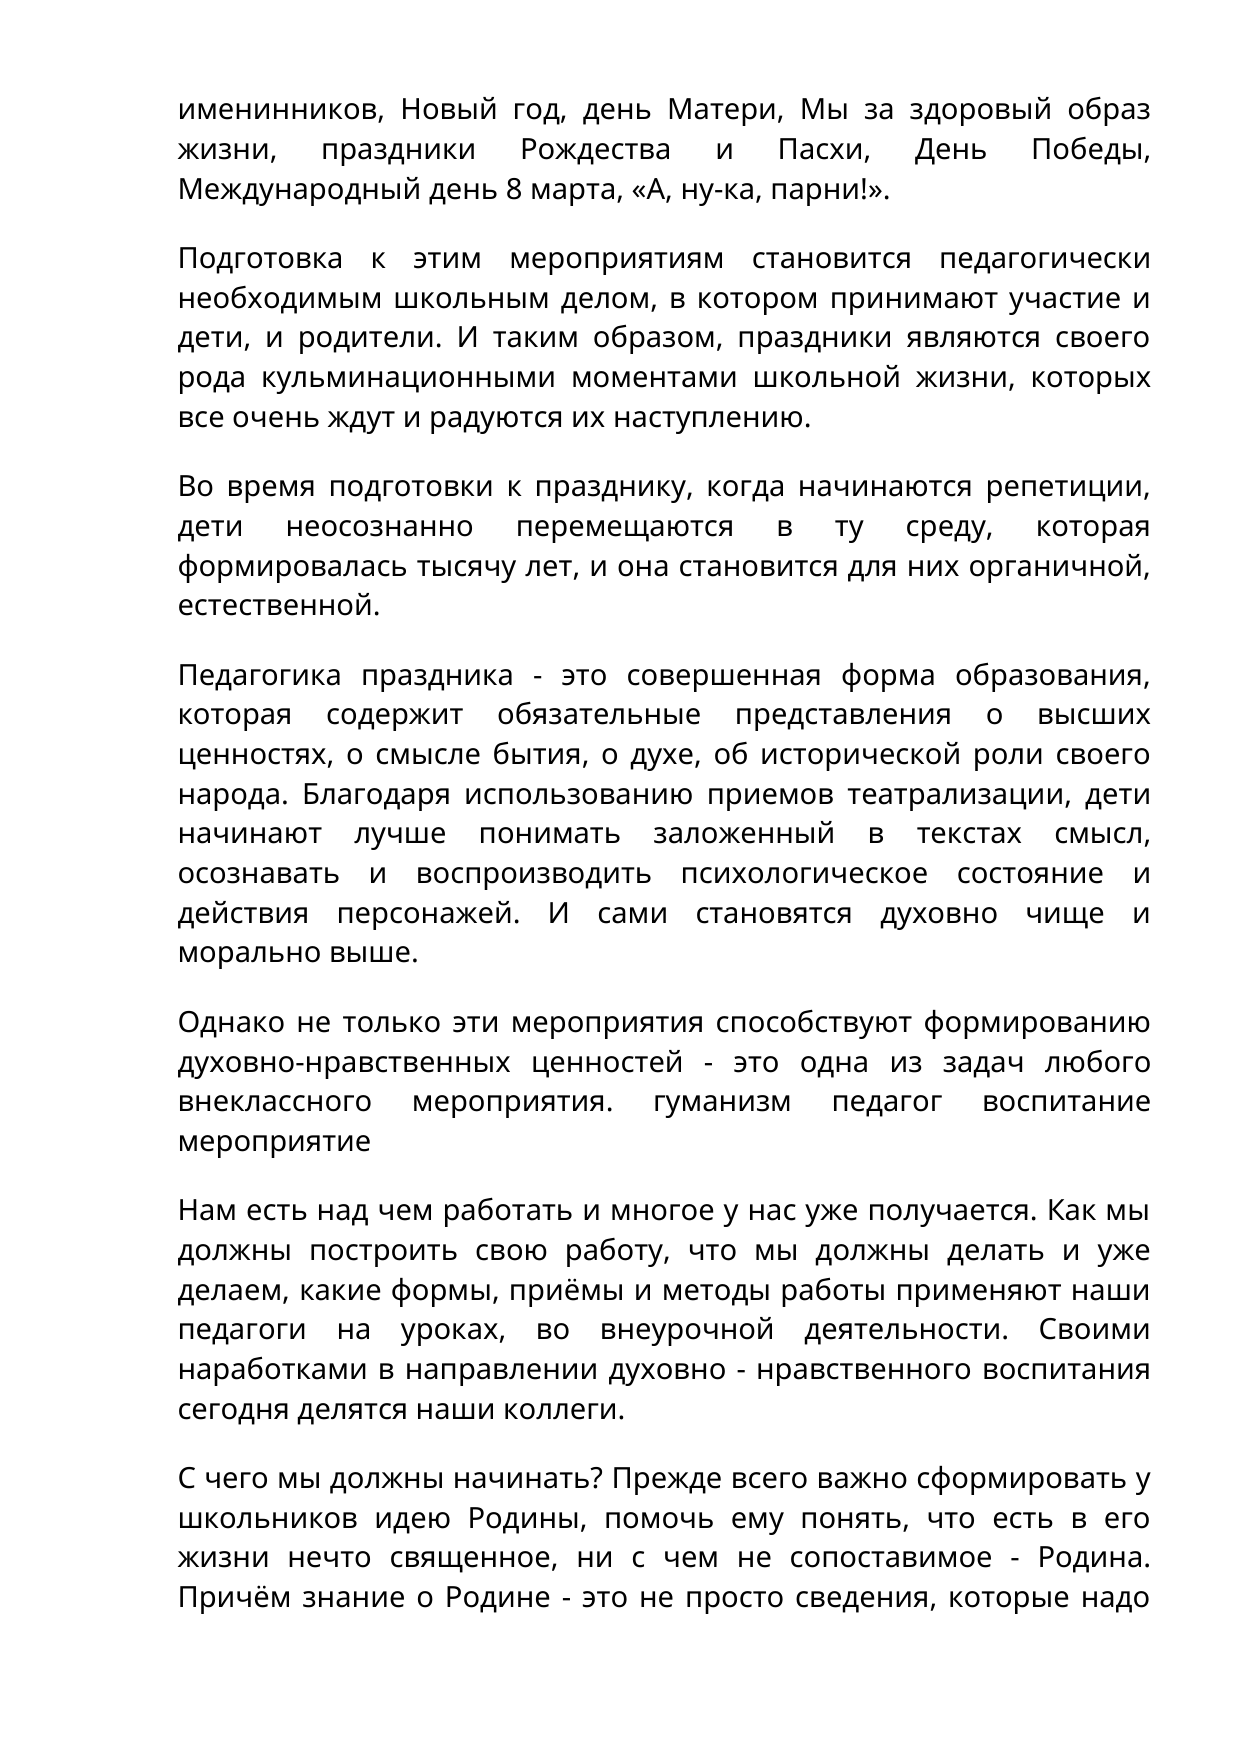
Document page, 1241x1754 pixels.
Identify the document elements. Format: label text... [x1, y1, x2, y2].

text Подготовка к этим мероприятиям становится педагогически необходимым школьным делом, в котором принимают участие и дети, и родители. И таким образом, праздники являются своего рода кульминационными моментами школьной жизни, которых все очень ждут и радуются их наступлению. [177, 237, 1152, 436]
text Во время подготовки к празднику, когда начинаются репетиции, дети неосознанно перемещаются в ту среду, которая формировалась тысячу лет, и она становится для них органичной, естественной. [177, 466, 1152, 624]
text Однако не только эти мероприятия способствуют формированию духовно-нравственных ценностей - это одна из задач любого внеклассного мероприятия. гуманизм педагог воспитание мероприятие [177, 1001, 1152, 1160]
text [177, 89, 1152, 208]
text Педагогика праздника - это совершенная форма образования, которая содержит обязательные представления о высших ценностях, о смысле бытия, о духе, об исторической роли своего народа. Благодаря использованию приемов театрализации, дети начинают лучше понимать заложенный в текстах смысл, осознавать и воспроизводить психологическое состояние и действия персонажей. И сами становятся духовно чище и морально выше. [177, 654, 1152, 971]
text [177, 1457, 1152, 1616]
text Нам есть над чем работать и многое у нас уже получается. Как мы должны построить свою работу, что мы должны делать и уже делаем, какие формы, приёмы и методы работы применяют наши педагоги на уроках, во внеурочной деятельности. Своими наработками в направлении духовно - нравственного воспитания сегодня делятся наши коллеги. [177, 1189, 1152, 1428]
